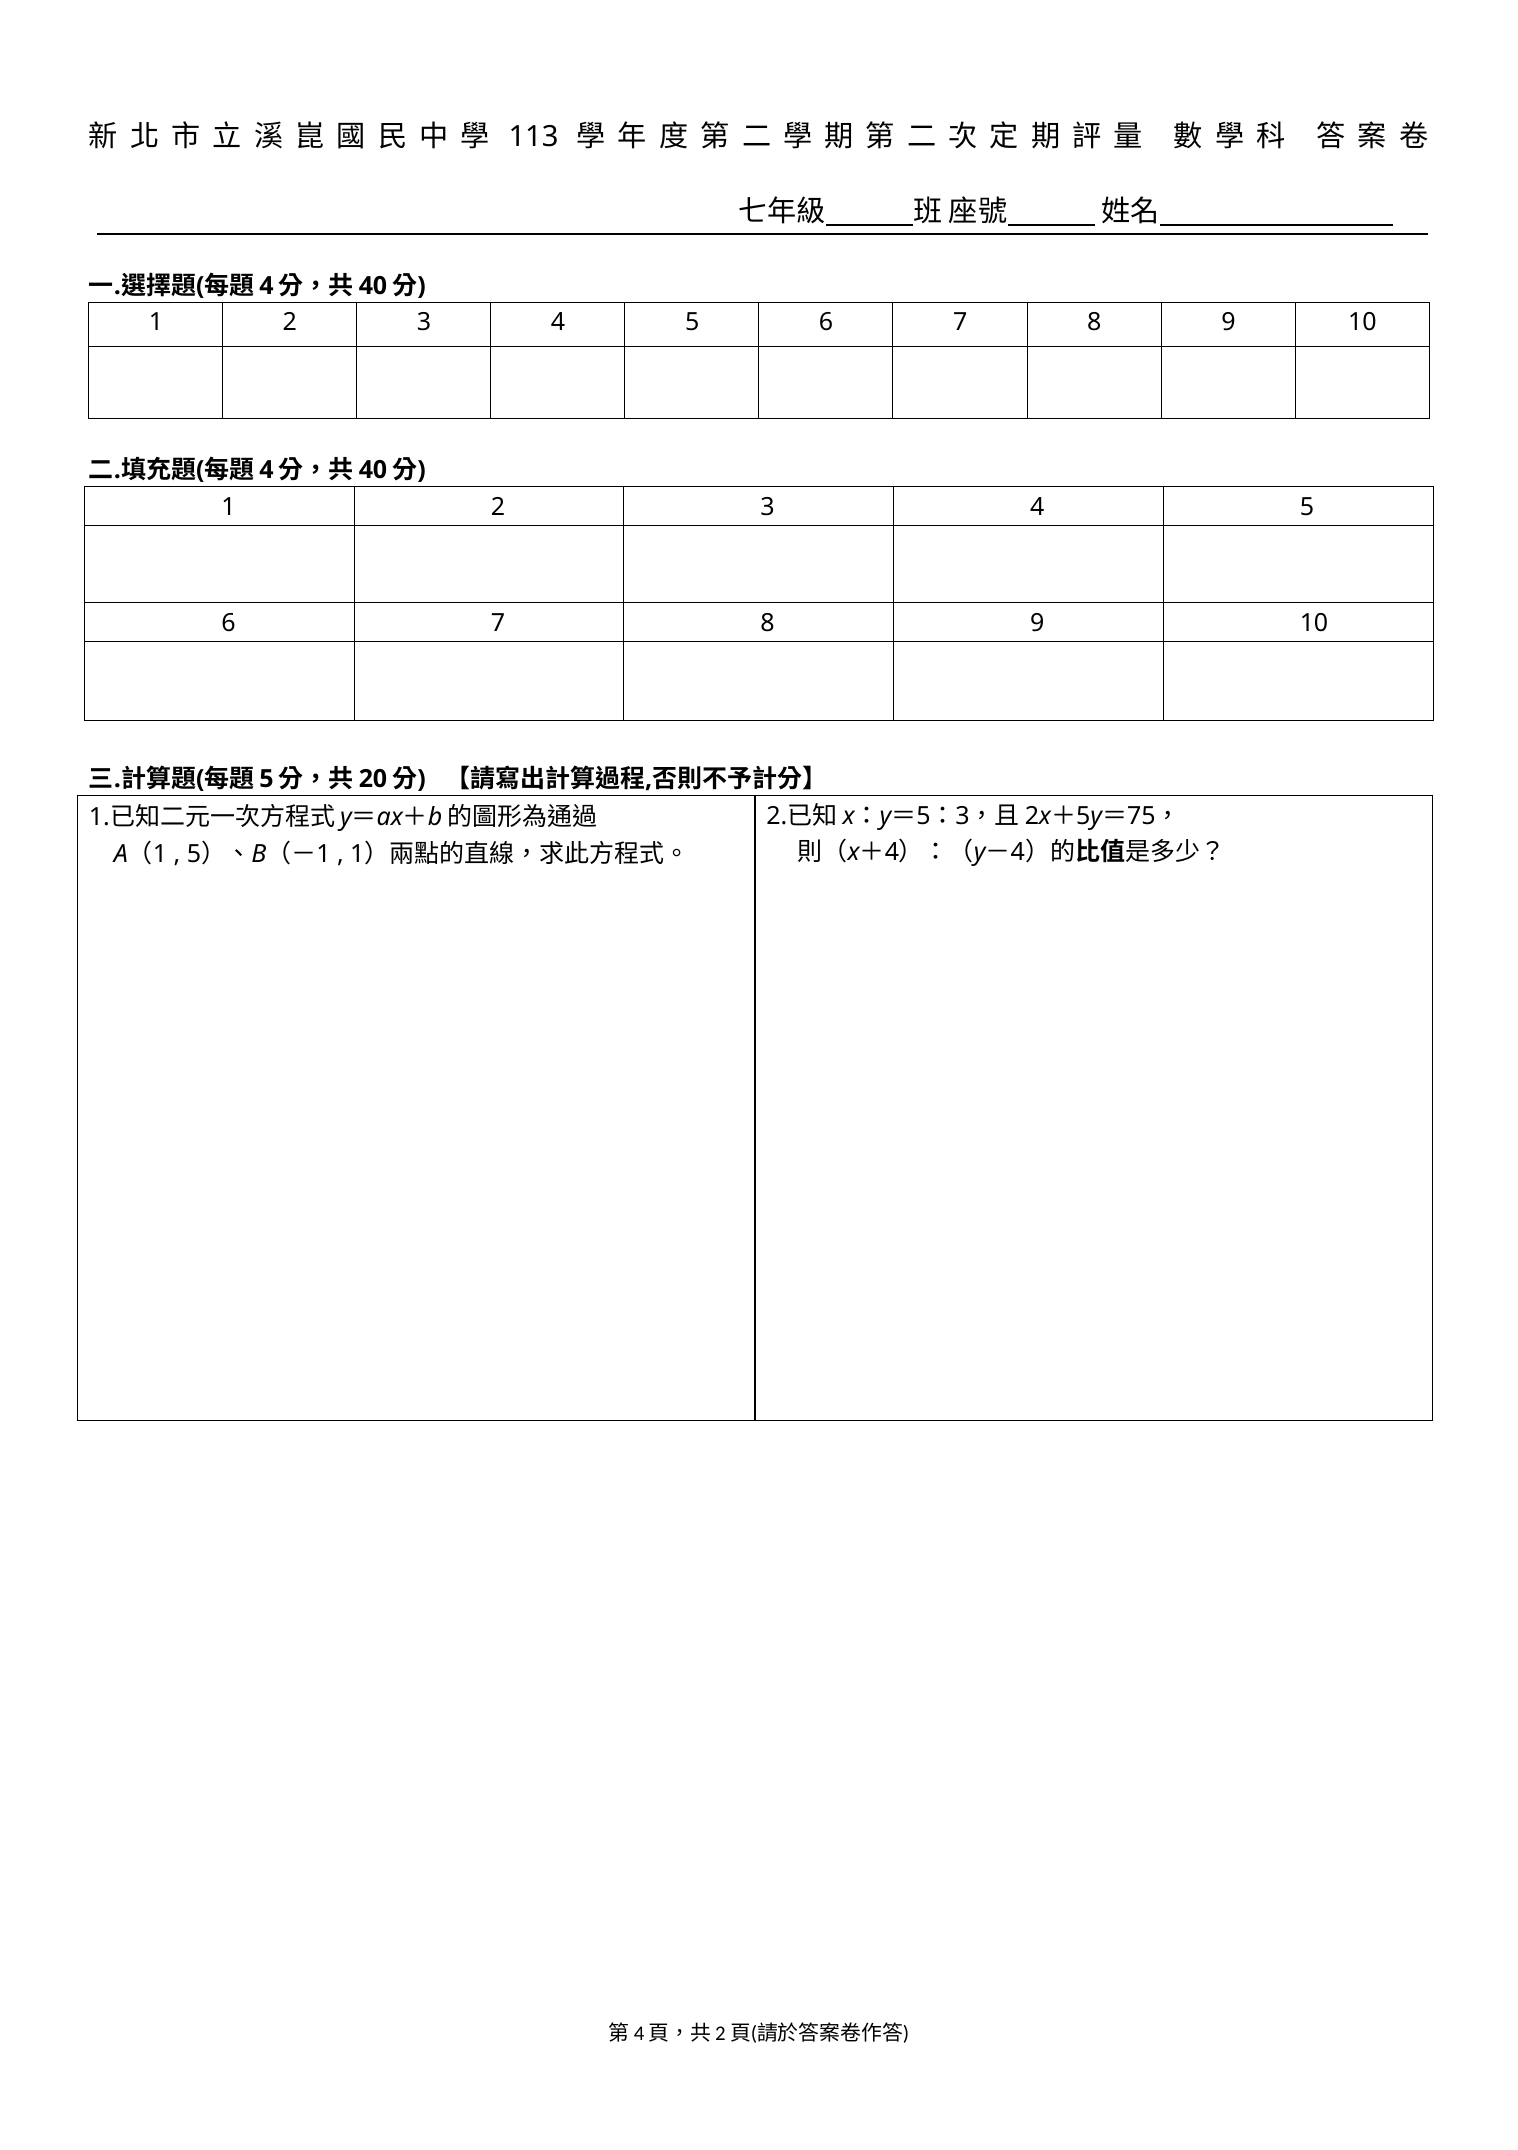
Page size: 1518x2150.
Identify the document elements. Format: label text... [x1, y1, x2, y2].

table_cell [624, 642, 893, 720]
table_header 4 [894, 487, 1163, 524]
table_cell 8 [624, 603, 893, 641]
table_header 5 [625, 303, 758, 346]
table_header 2.已知x：y＝5：3，且2x＋5y＝75， 則（x＋4）：（y－4）的比值是多少？ [756, 796, 1432, 1419]
table_header 9 [1162, 303, 1295, 346]
table_cell [1164, 526, 1433, 602]
table_header 3 [624, 487, 893, 524]
text 新北市立溪崑國民中學113學年度第二學期第二次定期評量 數學科 答案卷 [89, 96, 1429, 171]
table_cell 10 [1164, 603, 1433, 641]
table_cell [759, 347, 892, 418]
table_cell [893, 347, 1027, 418]
table_cell [1164, 642, 1433, 720]
table_header 2 [223, 303, 356, 346]
table_header 7 [893, 303, 1027, 346]
table_header 10 [1296, 303, 1429, 346]
table_cell [894, 526, 1163, 602]
table_header 2 [355, 487, 623, 524]
table_cell [491, 347, 624, 418]
table_cell [1028, 347, 1161, 418]
table_header 8 [1028, 303, 1161, 346]
text 二.填充題(每題4分，共40分) [89, 450, 1429, 486]
table_cell [625, 347, 758, 418]
text 三.計算題(每題5分，共20分) 【請寫出計算過程,否則不予計分】 [89, 758, 1429, 794]
table_cell [894, 642, 1163, 720]
text 七年級 班 座號 姓名 [738, 171, 1429, 246]
table_cell [1296, 347, 1429, 418]
table_cell [85, 526, 354, 602]
table_header 1 [89, 303, 222, 346]
table_cell [223, 347, 356, 418]
table_cell [89, 347, 222, 418]
table_cell [357, 347, 490, 418]
table_cell [624, 526, 893, 602]
table_header 1.已知二元一次方程式y＝ax＋b的圖形為通過 A（1 , 5）、B（－1 , 1）兩點的直線，求此方程式。 [78, 796, 754, 1419]
table_cell [85, 642, 354, 720]
table_cell [1162, 347, 1295, 418]
table_cell 9 [894, 603, 1163, 641]
table_header 4 [491, 303, 624, 346]
table_header 5 [1164, 487, 1433, 524]
table_header 1 [85, 487, 354, 524]
table_cell 6 [85, 603, 354, 641]
text 一.選擇題(每題4分，共40分) [89, 265, 1429, 302]
table_cell [355, 526, 623, 602]
table_header 3 [357, 303, 490, 346]
table_header 6 [759, 303, 892, 346]
table_cell [355, 642, 623, 720]
table_cell 7 [355, 603, 623, 641]
